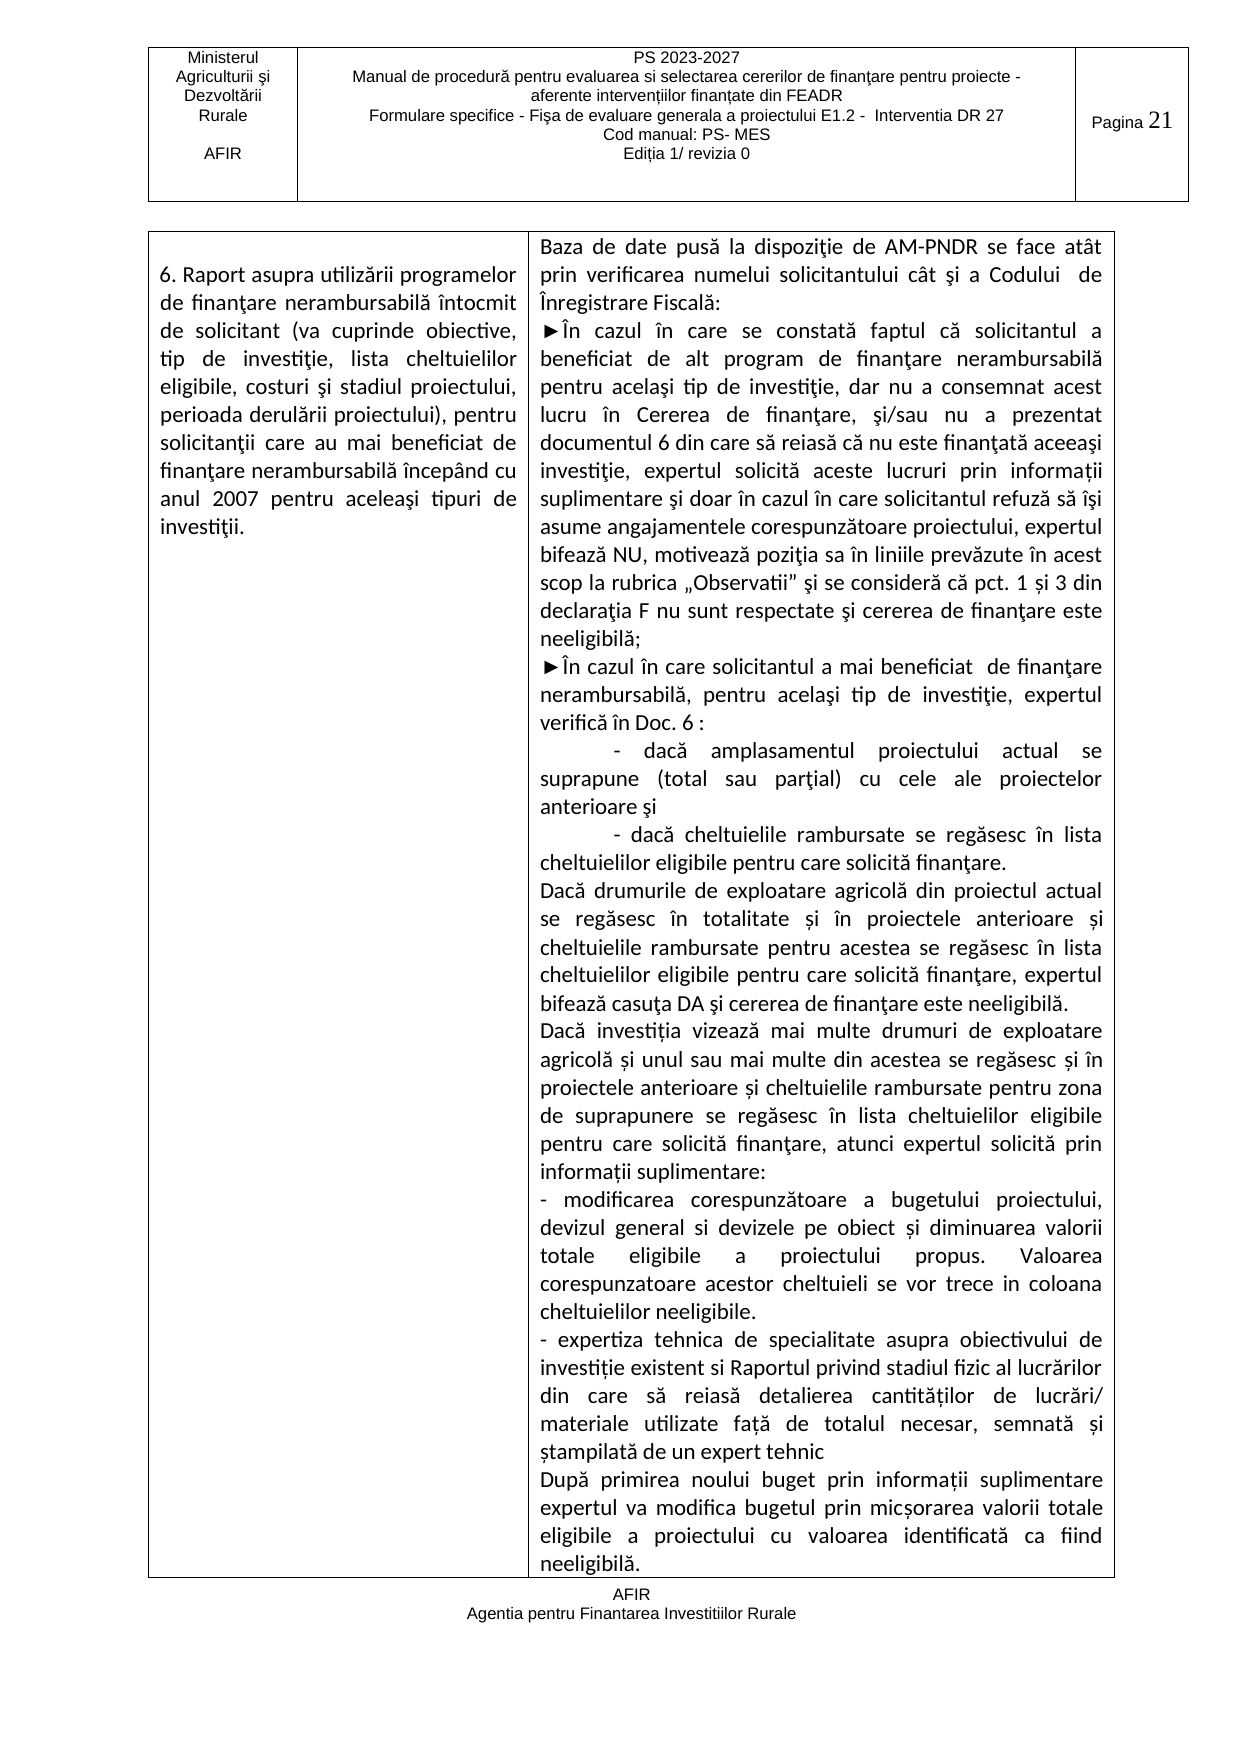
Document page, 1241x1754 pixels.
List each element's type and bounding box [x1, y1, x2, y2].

table_cell [149, 232, 528, 1577]
table_cell [529, 232, 1114, 1577]
